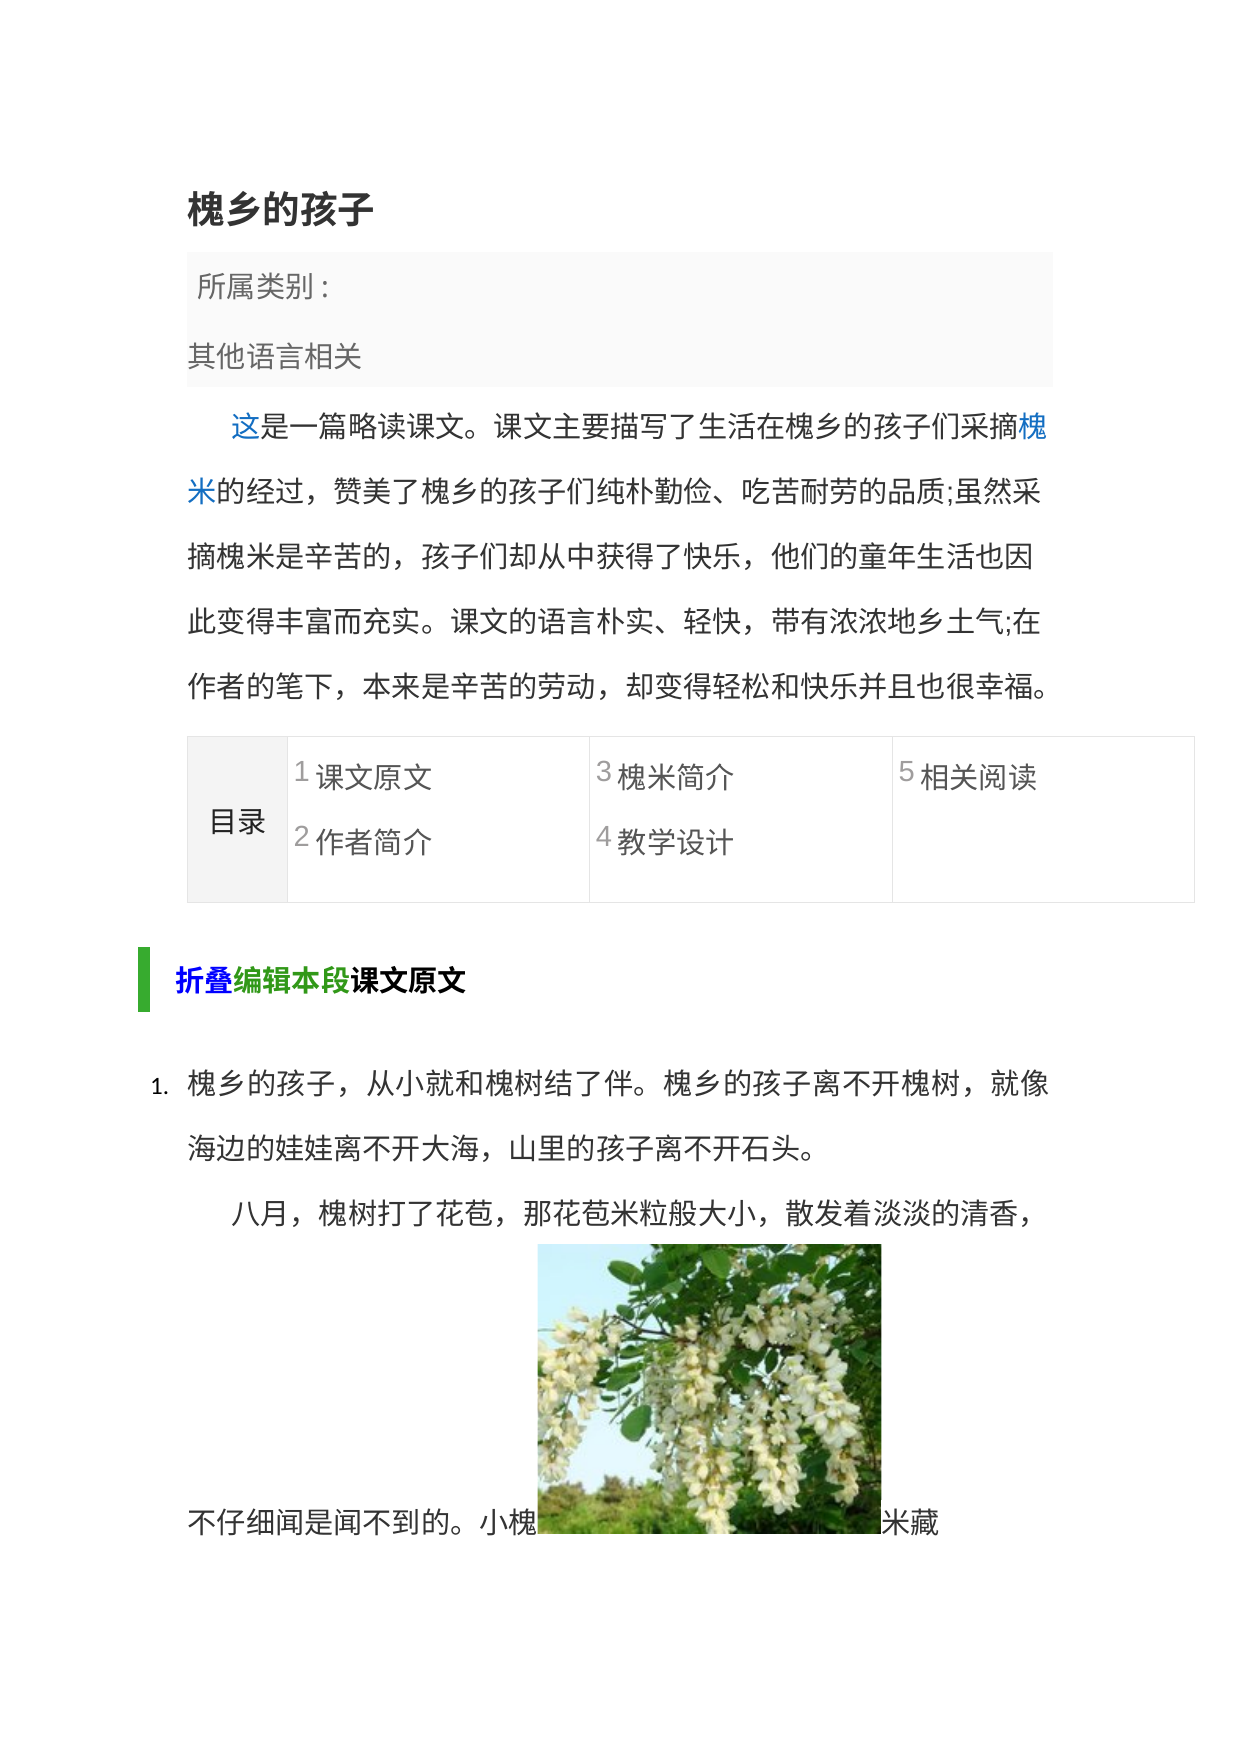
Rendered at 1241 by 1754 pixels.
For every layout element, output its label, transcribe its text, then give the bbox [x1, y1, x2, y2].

picture [537, 1244, 882, 1534]
subtitle 槐乡的孩子 [187, 174, 1053, 239]
table_header 3槐米简介 4教学设计 [590, 737, 892, 902]
table_header 1课文原文 2作者简介 [288, 737, 589, 902]
text 所属类别 : [187, 252, 1053, 317]
text 其他语言相关 [187, 322, 1053, 387]
list 槐乡的孩子，从小就和槐树结了伴。槐乡的孩子离不开槐树，就像海边的娃娃离不开大海，山里的孩子离不开石头。 [150, 1049, 1053, 1179]
subtitle 折叠编辑本段课文原文 [150, 947, 1053, 1012]
table_header 目录 [188, 737, 287, 902]
table_header 5相关阅读 [893, 737, 1194, 902]
text 这是一篇略读课文。课文主要描写了生活在槐乡的孩子们采摘槐米的经过，赞美了槐乡的孩子们纯朴勤俭、吃苦耐劳的品质;虽然采摘槐米是辛苦的，孩子们却从中获得了快乐，他们的童年生活也因此变得丰富而充实。课文的语言朴实、轻快，带有浓浓地乡土气;在作者的笔下，本来是辛苦的劳动，却变得轻松和快乐并且也很幸福。 [187, 392, 1053, 717]
